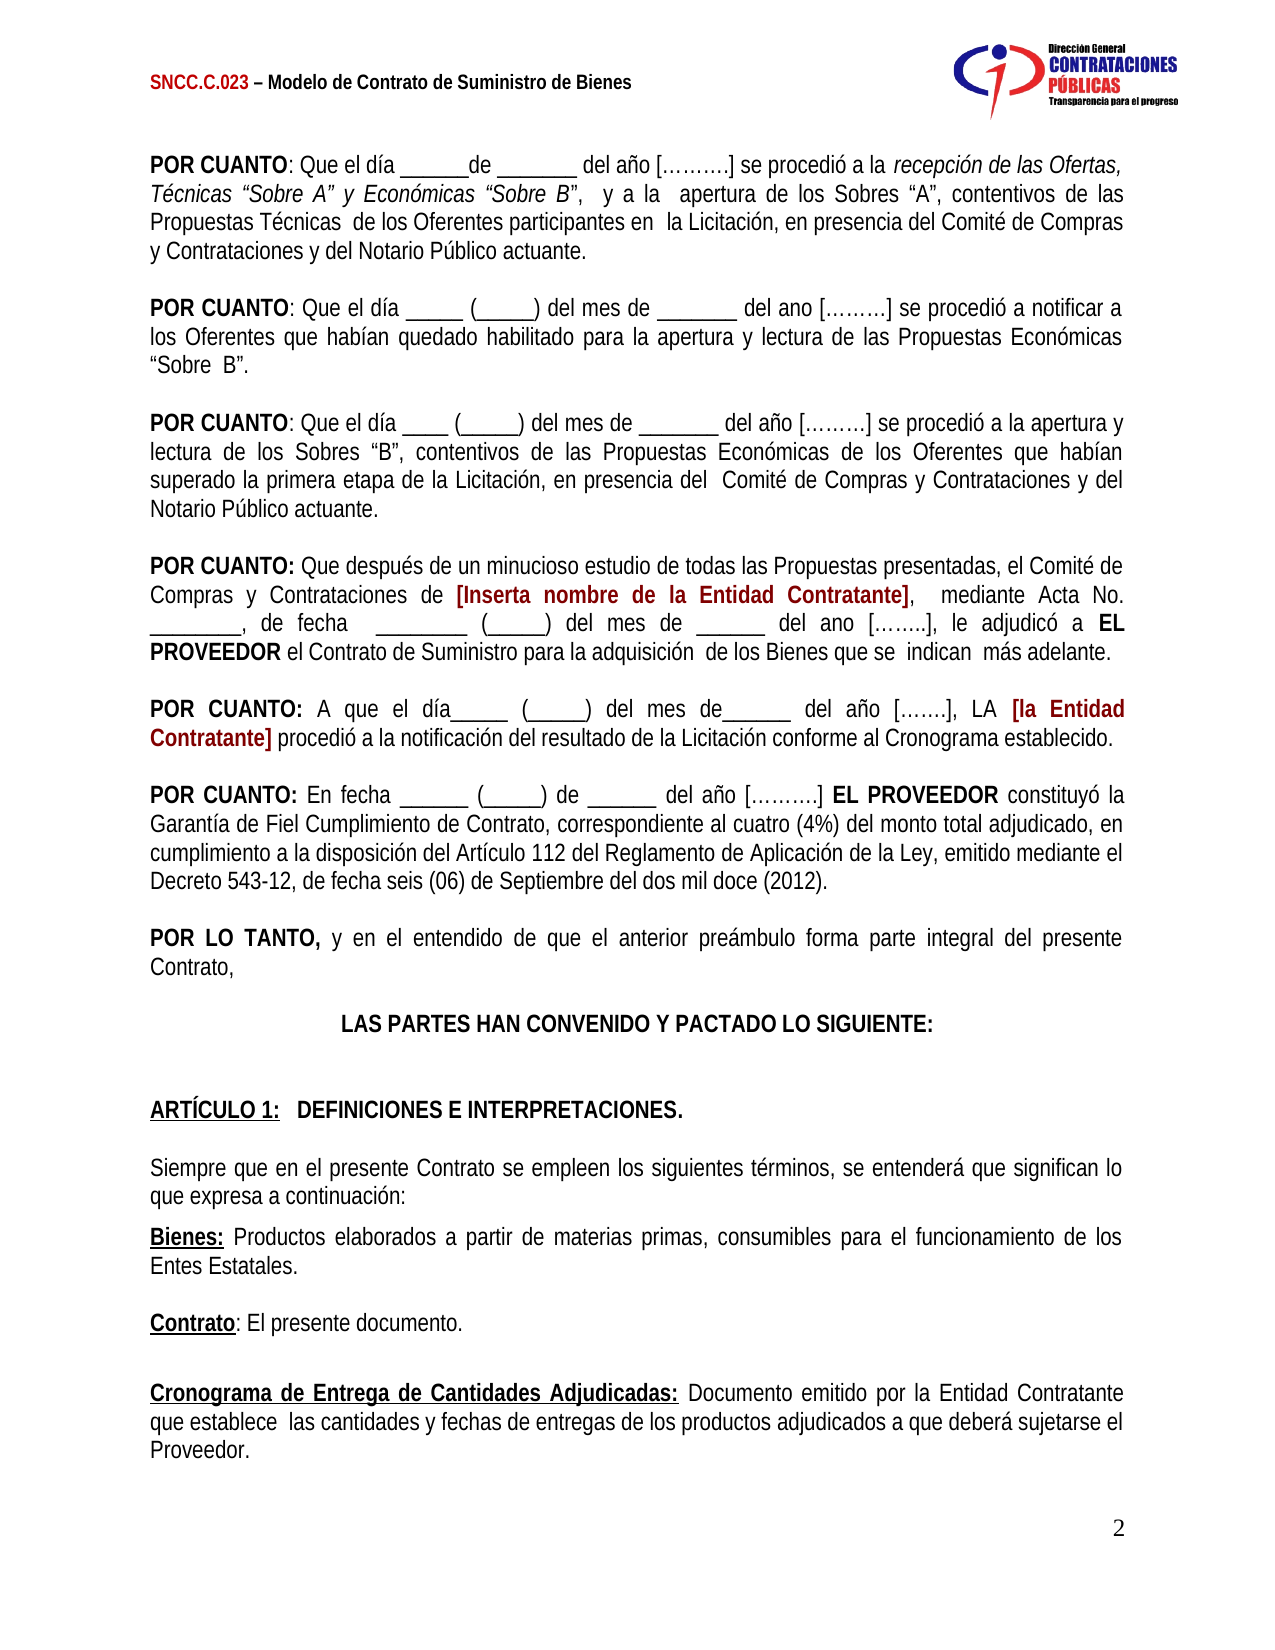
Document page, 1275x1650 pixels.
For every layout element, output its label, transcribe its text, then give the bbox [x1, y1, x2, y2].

picture [953, 44, 1178, 120]
text Contrato: El presente documento. [150, 1308, 1125, 1337]
text Siempre que en el presente Contrato se empleen los siguientes términos, se entenderá que significan lo que expresa a continuación: [150, 1153, 1125, 1210]
text POR CUANTO: Que después de un minucioso estudio de todas las Propuestas presentadas, el Comité de Compras y Contrataciones de [Inserta nombre de la Entidad Contratante], mediante Acta No. ________, de fecha ________ (_____) del mes de ______ del ano [……..], le adjudicó a EL PROVEEDOR el Contrato de Suministro para la adquisición de los Bienes que se indican más adelante. [150, 551, 1125, 666]
text POR CUANTO: Que el día ____ (_____) del mes de _______ del año [………] se procedió a la apertura y lectura de los Sobres “B”, contentivos de las Propuestas Económicas de los Oferentes que habían superado la primera etapa de la Licitación, en presencia del Comité de Compras y Contrataciones y del Notario Público actuante. [150, 408, 1125, 522]
text LAS PARTES HAN CONVENIDO Y PACTADO LO SIGUIENTE: [150, 1009, 1125, 1038]
text Bienes: Productos elaborados a partir de materias primas, consumibles para el funcionamiento de los Entes Estatales. [150, 1222, 1125, 1280]
text POR LO TANTO, y en el entendido de que el anterior preámbulo forma parte integral del presente Contrato, [150, 923, 1125, 981]
text ARTÍCULO 1: DEFINICIONES E INTERPRETACIONES. [150, 1095, 1125, 1124]
text POR CUANTO: En fecha ______ (_____) de ______ del año [……….] EL PROVEEDOR constituyó la Garantía de Fiel Cumplimiento de Contrato, correspondiente al cuatro (4%) del monto total adjudicado, en cumplimiento a la disposición del Artículo 112 del Reglamento de Aplicación de la Ley, emitido mediante el Decreto 543-12, de fecha seis (06) de Septiembre del dos mil doce (2012). [150, 780, 1125, 895]
text Cronograma de Entrega de Cantidades Adjudicadas: Documento emitido por que establece las cantidades y fechas de entregas de los productos adjudicados a que deberá sujetarse el Proveedor. [150, 1378, 1125, 1464]
text POR CUANTO: A que el día_____ (_____) del mes de______ del año […….], LA [la Entidad Contratante] procedió a la notificación del resultado de la Licitación conforme al Cronograma establecido. [150, 694, 1125, 752]
text POR CUANTO: Que el día _____ (_____) del mes de _______ del ano [………] se procedió a notificar a los Oferentes que habían quedado habilitado para la apertura y lectura de las Propuestas Económicas “Sobre B”. [150, 293, 1125, 379]
text POR CUANTO: Que el día ______de _______ del año [……….] se procedió a la recepción de las Ofertas, Técnicas “Sobre A” y Económicas “Sobre B”, y a la apertura de los Sobres “A”, contentivos de las Propuestas Técnicas de los Oferentes participantes en la Licitación, en presencia del Comité de Compras y Contrataciones y del Notario Público actuante. [150, 150, 1125, 264]
